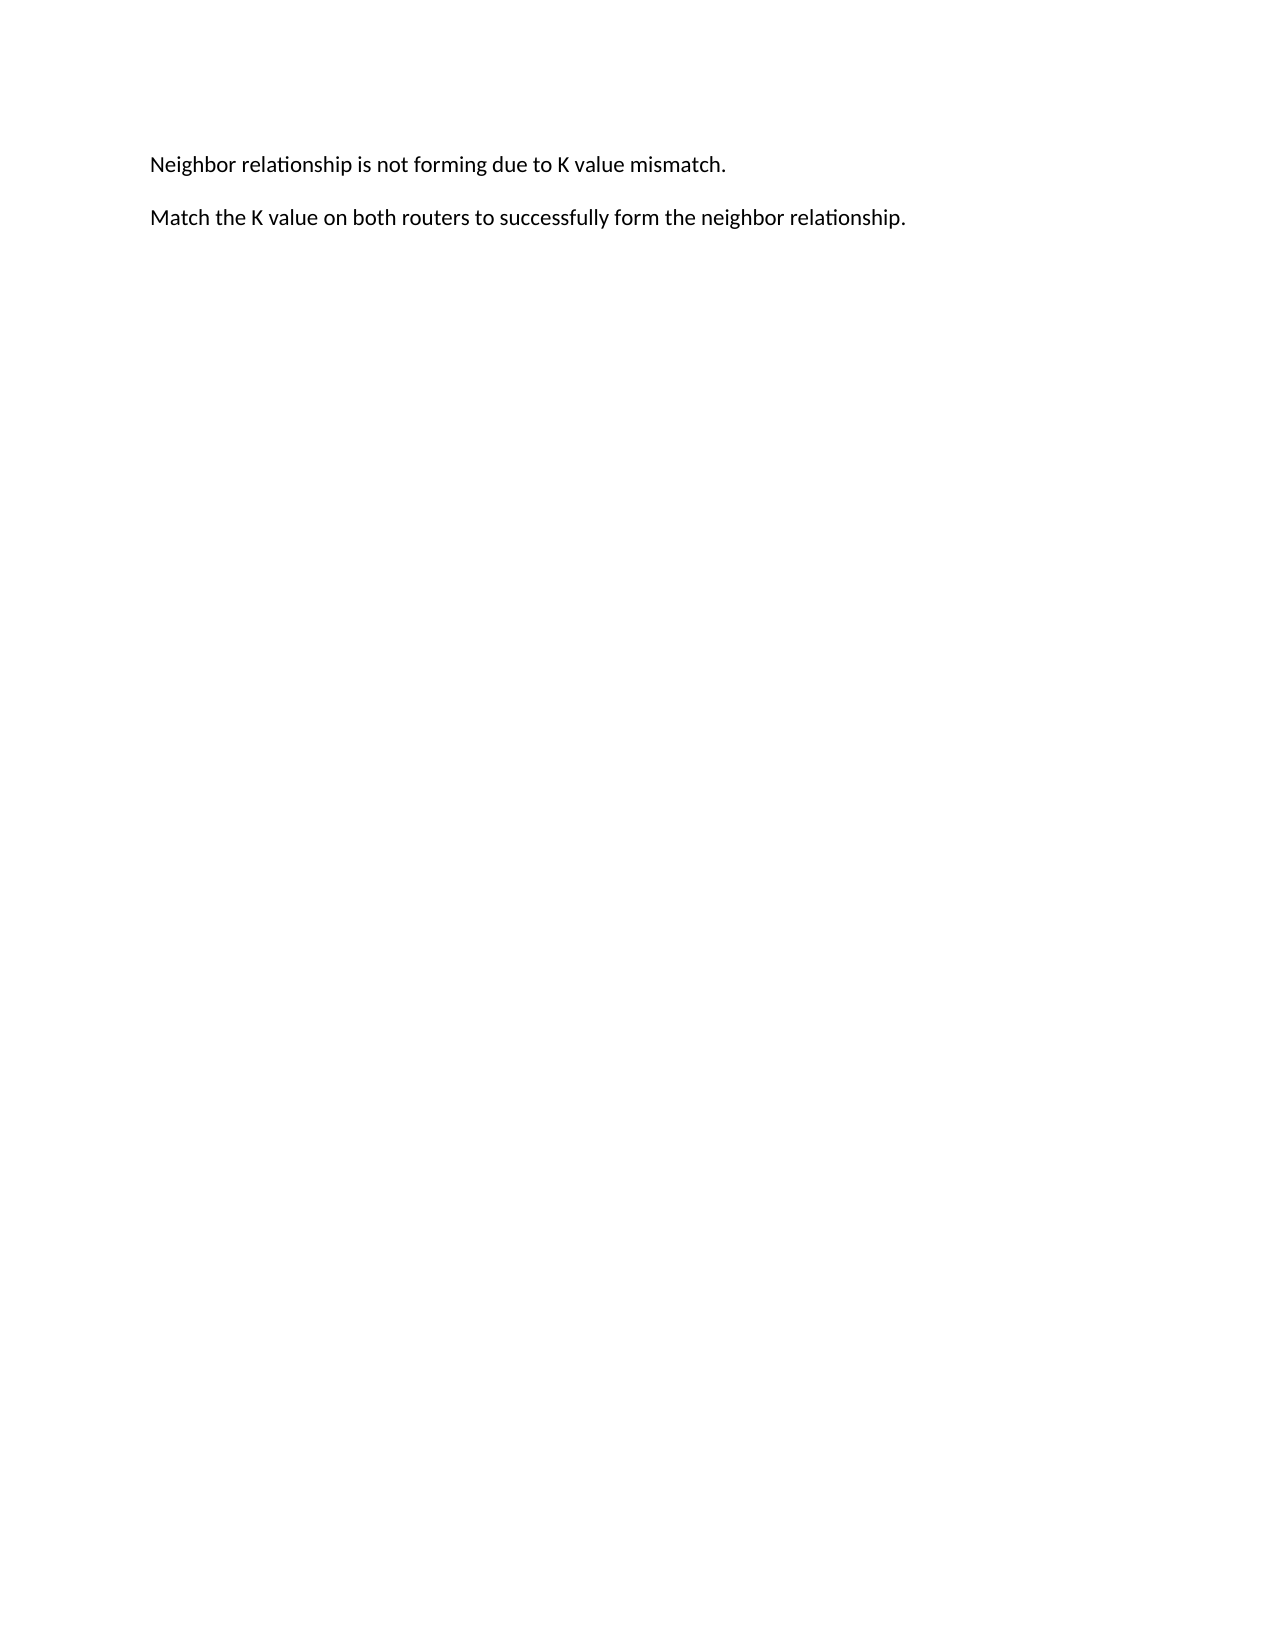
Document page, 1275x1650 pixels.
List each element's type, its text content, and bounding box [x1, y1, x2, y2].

text Neighbor relationship is not forming due to K value mismatch. [150, 150, 1125, 178]
text Match the K value on both routers to successfully form the neighbor relationship. [150, 203, 1125, 231]
